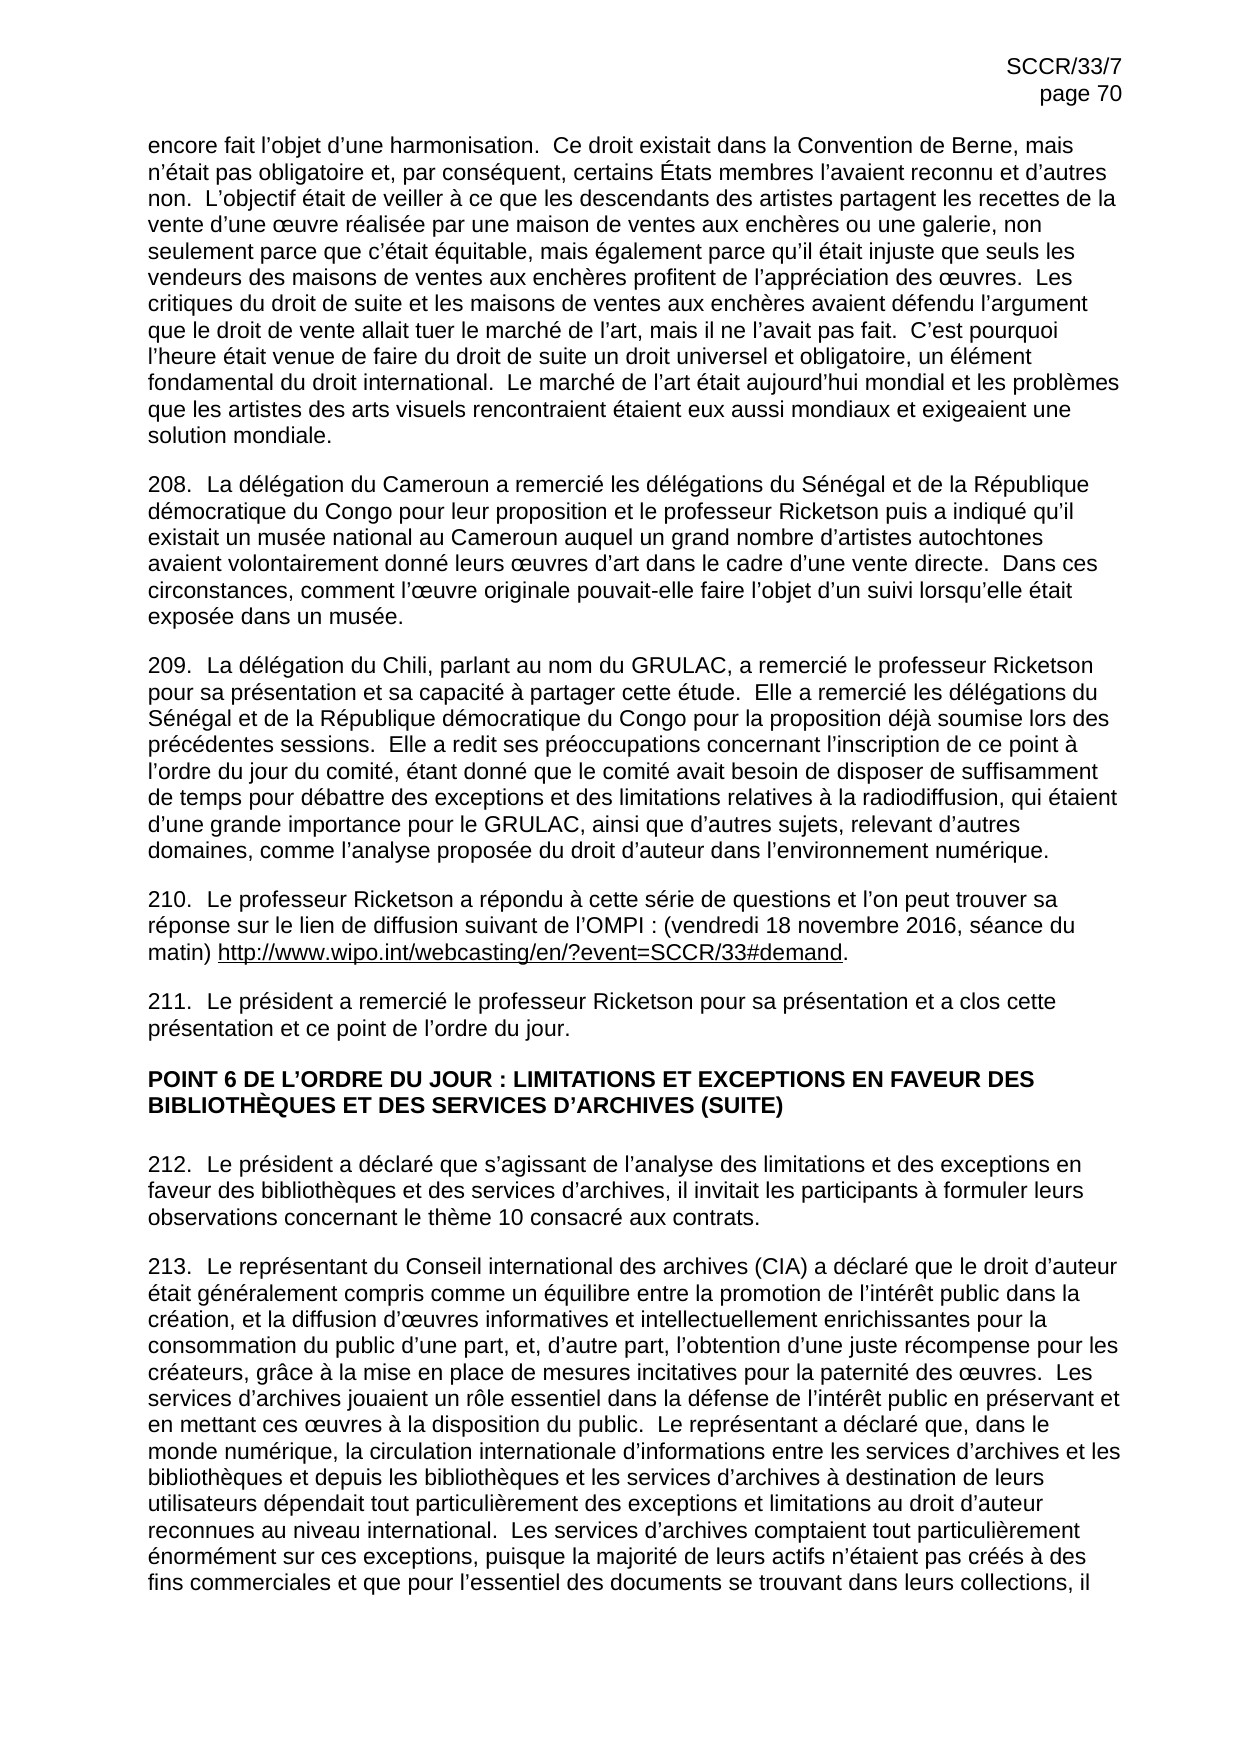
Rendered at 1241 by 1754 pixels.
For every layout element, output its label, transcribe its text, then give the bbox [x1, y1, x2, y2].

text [148, 132, 1122, 448]
subtitle Point 6 de l’ordre du jour : limitations et exceptions en faveur des bibliothÈques et des services d’archives (suite) [148, 1066, 1122, 1118]
text Le professeur Ricketson a répondu à cette série de questions et l’on peut trouver sa réponse sur le lien de diffusion suivant de l’OMPI : (vendredi 18 novembre 2016, séance du matin) http://www.wipo.int/webcasting/en/?event=SCCR/33#demand. [148, 886, 1122, 965]
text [148, 1253, 1122, 1596]
text Le président a remercié le professeur Ricketson pour sa présentation et a clos cette présentation et ce point de l’ordre du jour. [148, 988, 1122, 1041]
text Le président a déclaré que s’agissant de l’analyse des limitations et des exceptions en faveur des bibliothèques et des services d’archives, il invitait les participants à formuler leurs observations concernant le thème 10 consacré aux contrats. [148, 1151, 1122, 1230]
text La délégation du Chili, parlant au nom du GRULAC, a remercié le professeur Ricketson pour sa présentation et sa capacité à partager cette étude. Elle a remercié les délégations du Sénégal et de la République démocratique du Congo pour la proposition déjà soumise lors des précédentes sessions. Elle a redit ses préoccupations concernant l’inscription de ce point à l’ordre du jour du comité, étant donné que le comité avait besoin de disposer de suffisamment de temps pour débattre des exceptions et des limitations relatives à la radiodiffusion, qui étaient d’une grande importance pour le GRULAC, ainsi que d’autres sujets, relevant d’autres domaines, comme l’analyse proposée du droit d’auteur dans l’environnement numérique. [148, 652, 1122, 863]
text La délégation du Cameroun a remercié les délégations du Sénégal et de la République démocratique du Congo pour leur proposition et le professeur Ricketson puis a indiqué qu’il existait un musée national au Cameroun auquel un grand nombre d’artistes autochtones avaient volontairement donné leurs œuvres d’art dans le cadre d’une vente directe. Dans ces circonstances, comment l’œuvre originale pouvait-elle faire l’objet d’un suivi lorsqu’elle était exposée dans un musée. [148, 471, 1122, 629]
